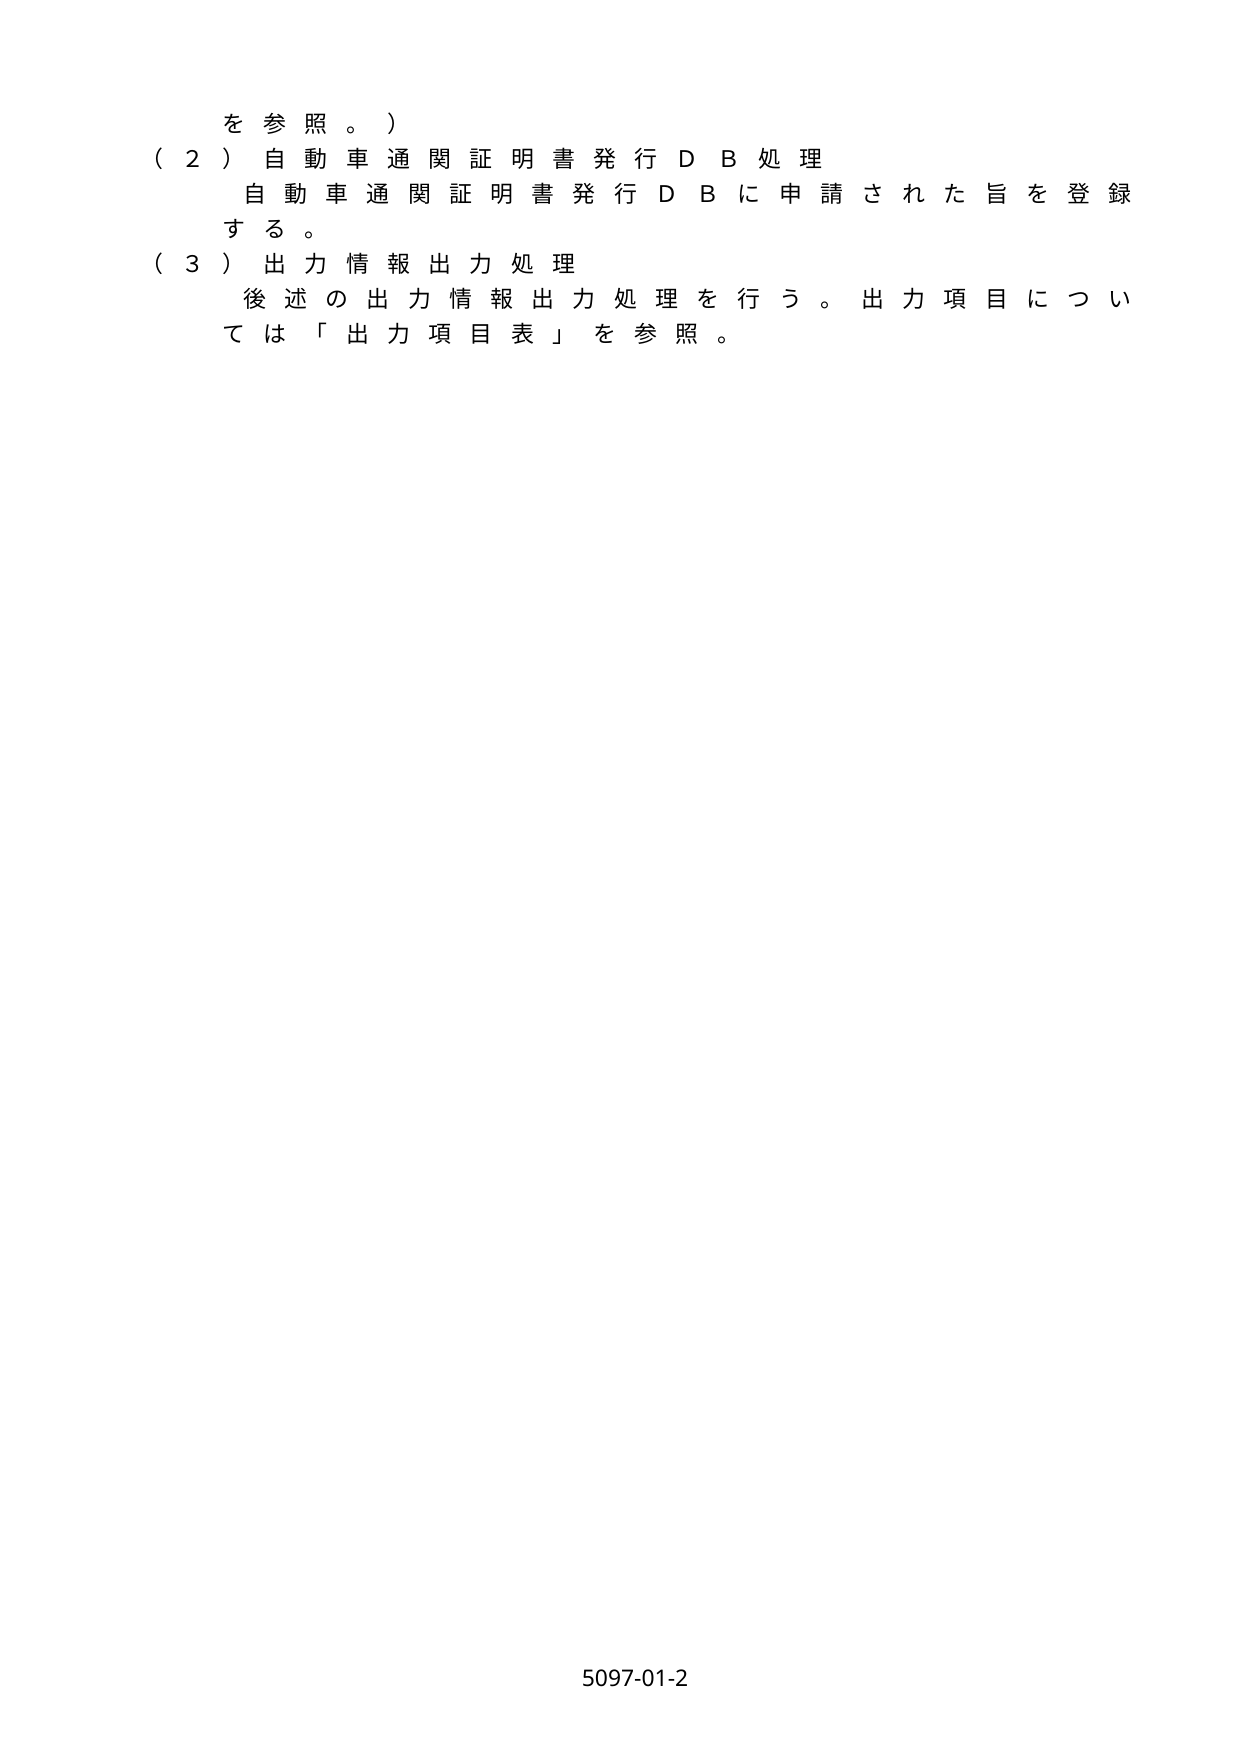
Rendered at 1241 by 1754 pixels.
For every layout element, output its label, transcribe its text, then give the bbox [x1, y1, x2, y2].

text （２）自動車通関証明書発行ＤＢ処理 [140, 140, 1150, 175]
text 自動車通関証明書発行ＤＢに申請された旨を登録する。 [202, 175, 1150, 245]
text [202, 105, 1150, 140]
text 後述の出力情報出力処理を行う。出力項目については「出力項目表」を参照。 [202, 280, 1150, 350]
text （３）出力情報出力処理 [140, 245, 1150, 280]
